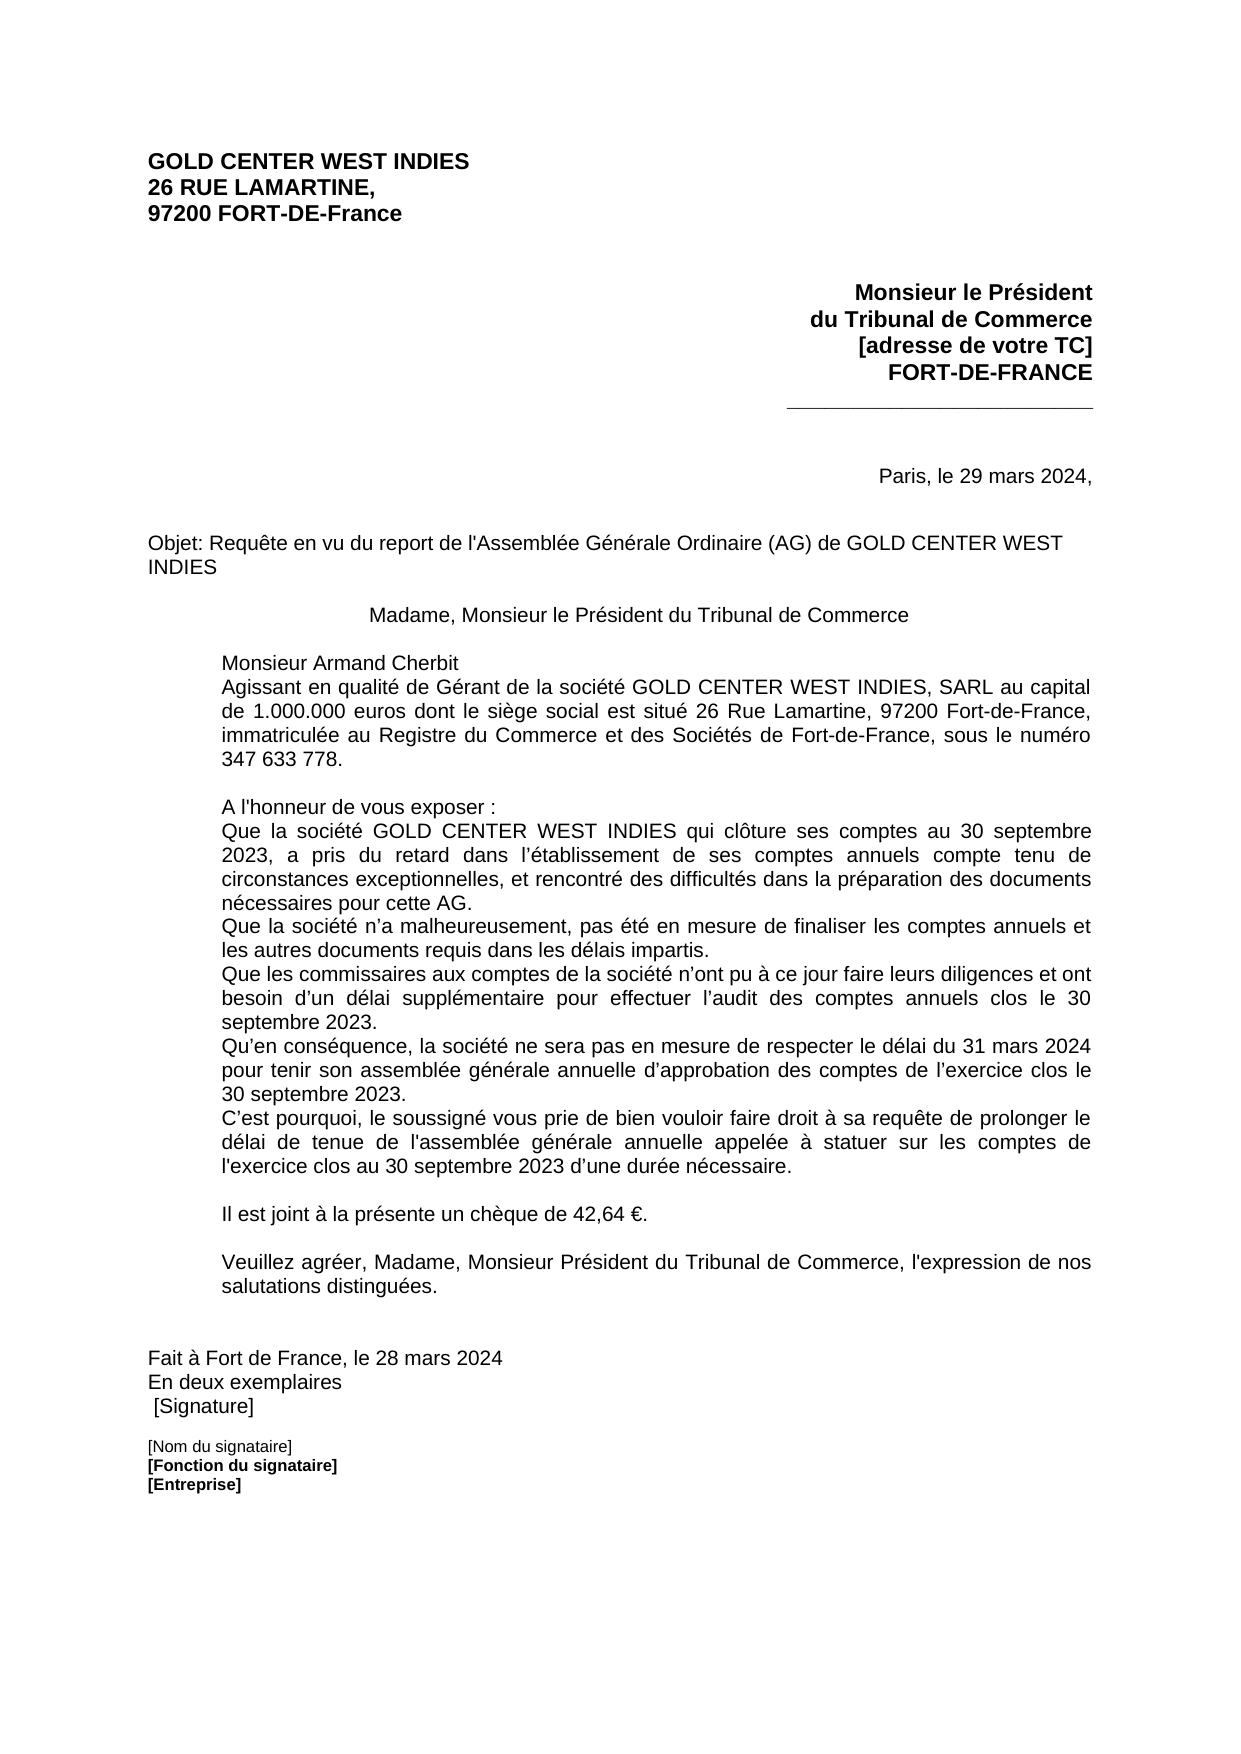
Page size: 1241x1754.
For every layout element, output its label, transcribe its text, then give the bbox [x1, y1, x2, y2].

text Monsieur Armand Cherbit [221, 651, 1093, 675]
text [Fonction du signataire] [148, 1456, 1093, 1475]
text du Tribunal de Commerce [148, 306, 1093, 332]
text Paris, le 29 mars 2024, [148, 464, 1093, 488]
text Madame, Monsieur le Président du Tribunal de Commerce [295, 603, 1093, 627]
text Monsieur le Président [148, 279, 1093, 306]
text A l'honneur de vous exposer : [221, 794, 1093, 818]
text [adresse de votre TC] [148, 332, 1093, 358]
text En deux exemplaires [148, 1369, 1093, 1393]
text ________________________ [148, 385, 1093, 411]
text [Signature] [148, 1393, 1093, 1417]
text Objet: Requête en vu du report de l'Assemblée Générale Ordinaire (AG) de GOLD CENTER WEST INDIES [148, 531, 1093, 579]
text 97200 FORT-DE-France [148, 200, 1093, 227]
text FORT-DE-FRANCE [148, 358, 1093, 385]
text Que les commissaires aux comptes de la société n’ont pu à ce jour faire leurs diligences et ont besoin d’un délai supplémentaire pour effectuer l’audit des comptes annuels clos le 30 septembre 2023. [221, 962, 1093, 1034]
text 26 RUE LAMARTINE, [148, 174, 1093, 200]
text Agissant en qualité de Gérant de la société GOLD CENTER WEST INDIES, SARL au capital de 1.000.000 euros dont le siège social est situé 26 Rue Lamartine, 97200 Fort-de-France, immatriculée au Registre du Commerce et des Sociétés de Fort-de-France, sous le numéro 347 633 778. [221, 675, 1093, 771]
text [Entreprise] [148, 1475, 1093, 1494]
text GOLD CENTER WEST INDIES [148, 148, 1093, 174]
text Veuillez agréer, Madame, Monsieur Président du Tribunal de Commerce, l'expression de nos salutations distinguées. [221, 1250, 1093, 1298]
text Qu’en conséquence, la société ne sera pas en mesure de respecter le délai du 31 mars 2024 pour tenir son assemblée générale annuelle d’approbation des comptes de l’exercice clos le 30 septembre 2023. [221, 1034, 1093, 1106]
text Il est joint à la présente un chèque de 42,64 €. [221, 1202, 1093, 1226]
text Que la société n’a malheureusement, pas été en mesure de finaliser les comptes annuels et les autres documents requis dans les délais impartis. [221, 914, 1093, 962]
text Que la société GOLD CENTER WEST INDIES qui clôture ses comptes au 30 septembre 2023, a pris du retard dans l’établissement de ses comptes annuels compte tenu de circonstances exceptionnelles, et rencontré des difficultés dans la préparation des documents nécessaires pour cette AG. [221, 818, 1093, 914]
text C’est pourquoi, le soussigné vous prie de bien vouloir faire droit à sa requête de prolonger le délai de tenue de l'assemblée générale annuelle appelée à statuer sur les comptes de l'exercice clos au 30 septembre 2023 d’une durée nécessaire. [221, 1106, 1093, 1178]
text [Nom du signataire] [148, 1437, 1093, 1456]
text Fait à Fort de France, le 28 mars 2024 [148, 1346, 1093, 1369]
